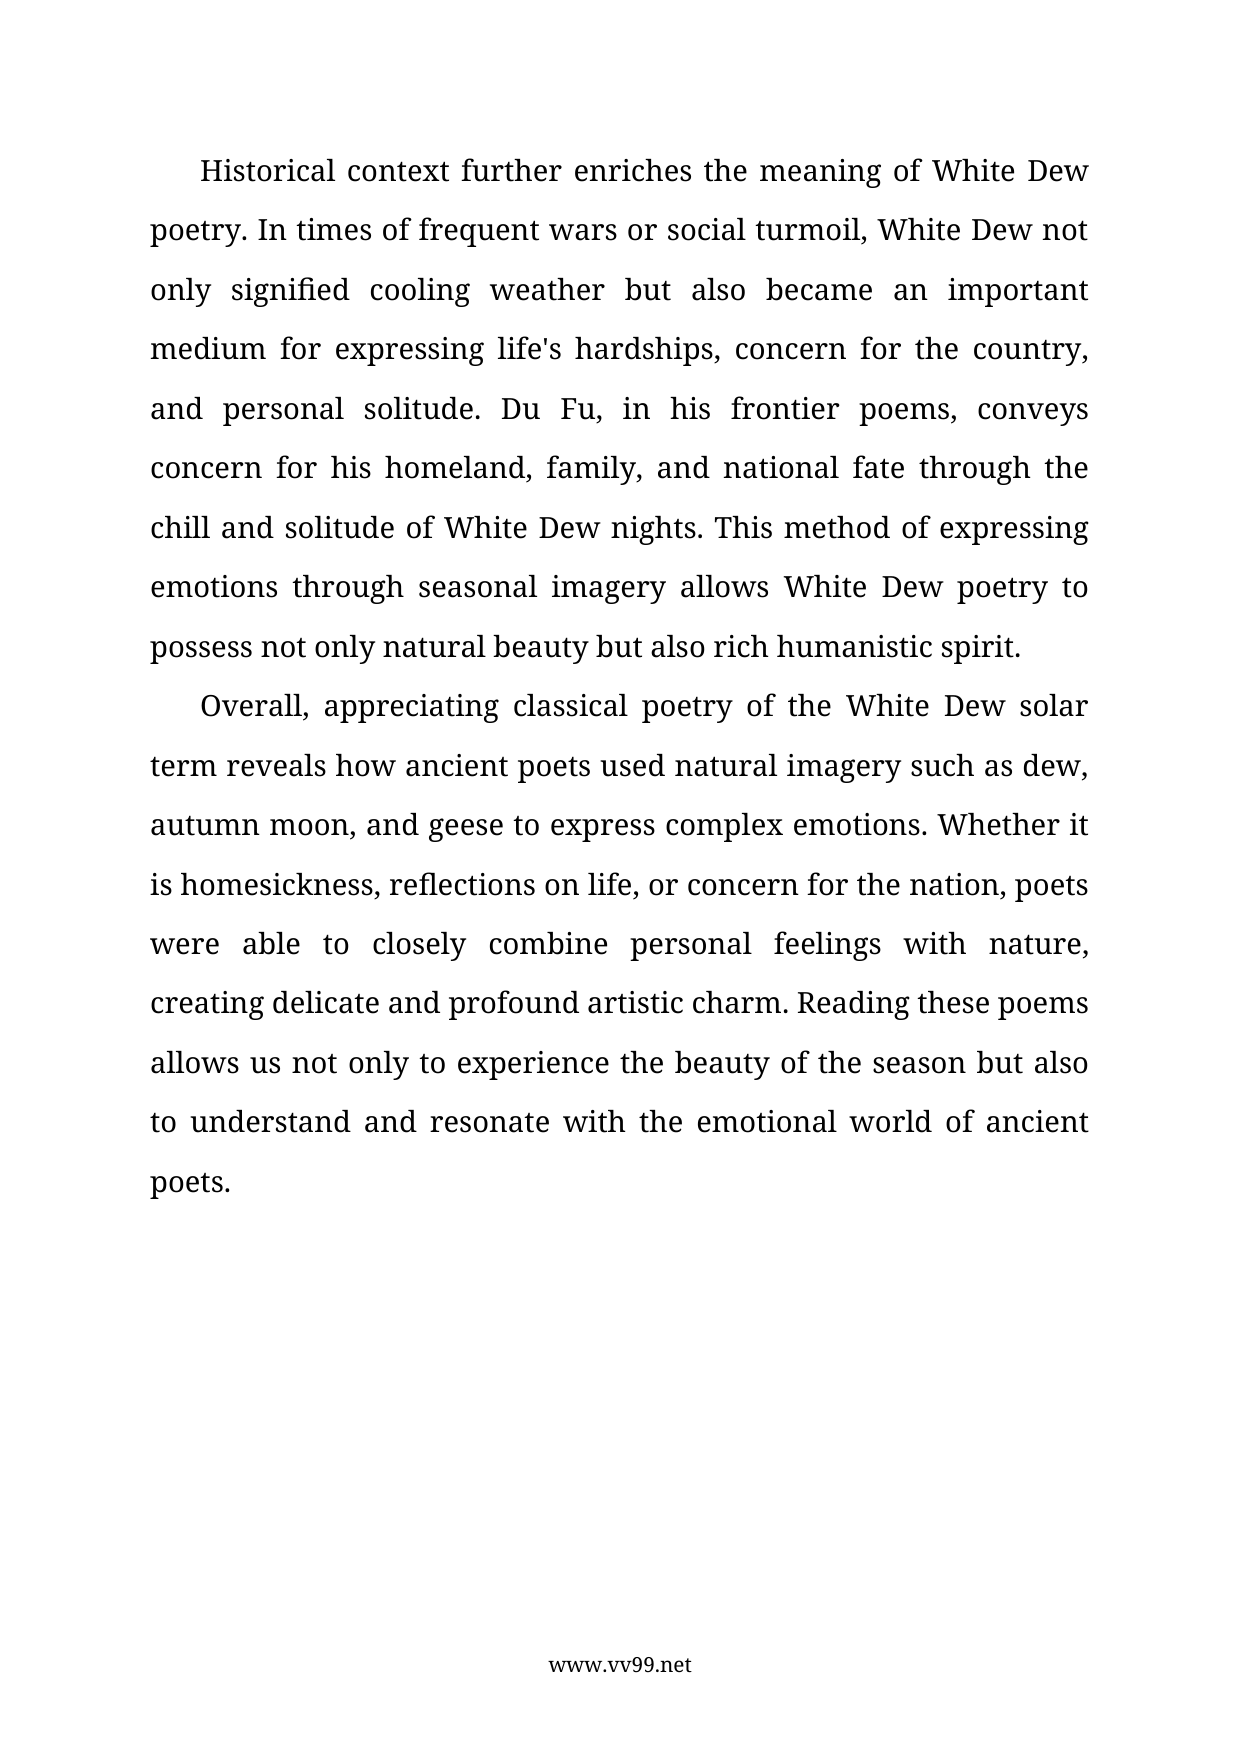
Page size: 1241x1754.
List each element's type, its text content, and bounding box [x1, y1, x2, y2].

text Overall, appreciating classical poetry of the White Dew solar term reveals how ancient poets used natural imagery such as dew, autumn moon, and geese to express complex emotions. Whether it is homesickness, reflections on life, or concern for the nation, poets were able to closely combine personal feelings with nature, creating delicate and profound artistic charm. Reading these poems allows us not only to experience the beauty of the season but also to understand and resonate with the emotional world of ancient poets. [150, 685, 1090, 1201]
text Historical context further enriches the meaning of White Dew poetry. In times of frequent wars or social turmoil, White Dew not only signified cooling weather but also became an important medium for expressing life's hardships, concern for the country, and personal solitude. Du Fu, in his frontier poems, conveys concern for his homeland, family, and national fate through the chill and solitude of White Dew nights. This method of expressing emotions through seasonal imagery allows White Dew poetry to possess not only natural beauty but also rich humanistic spirit. [150, 150, 1090, 666]
